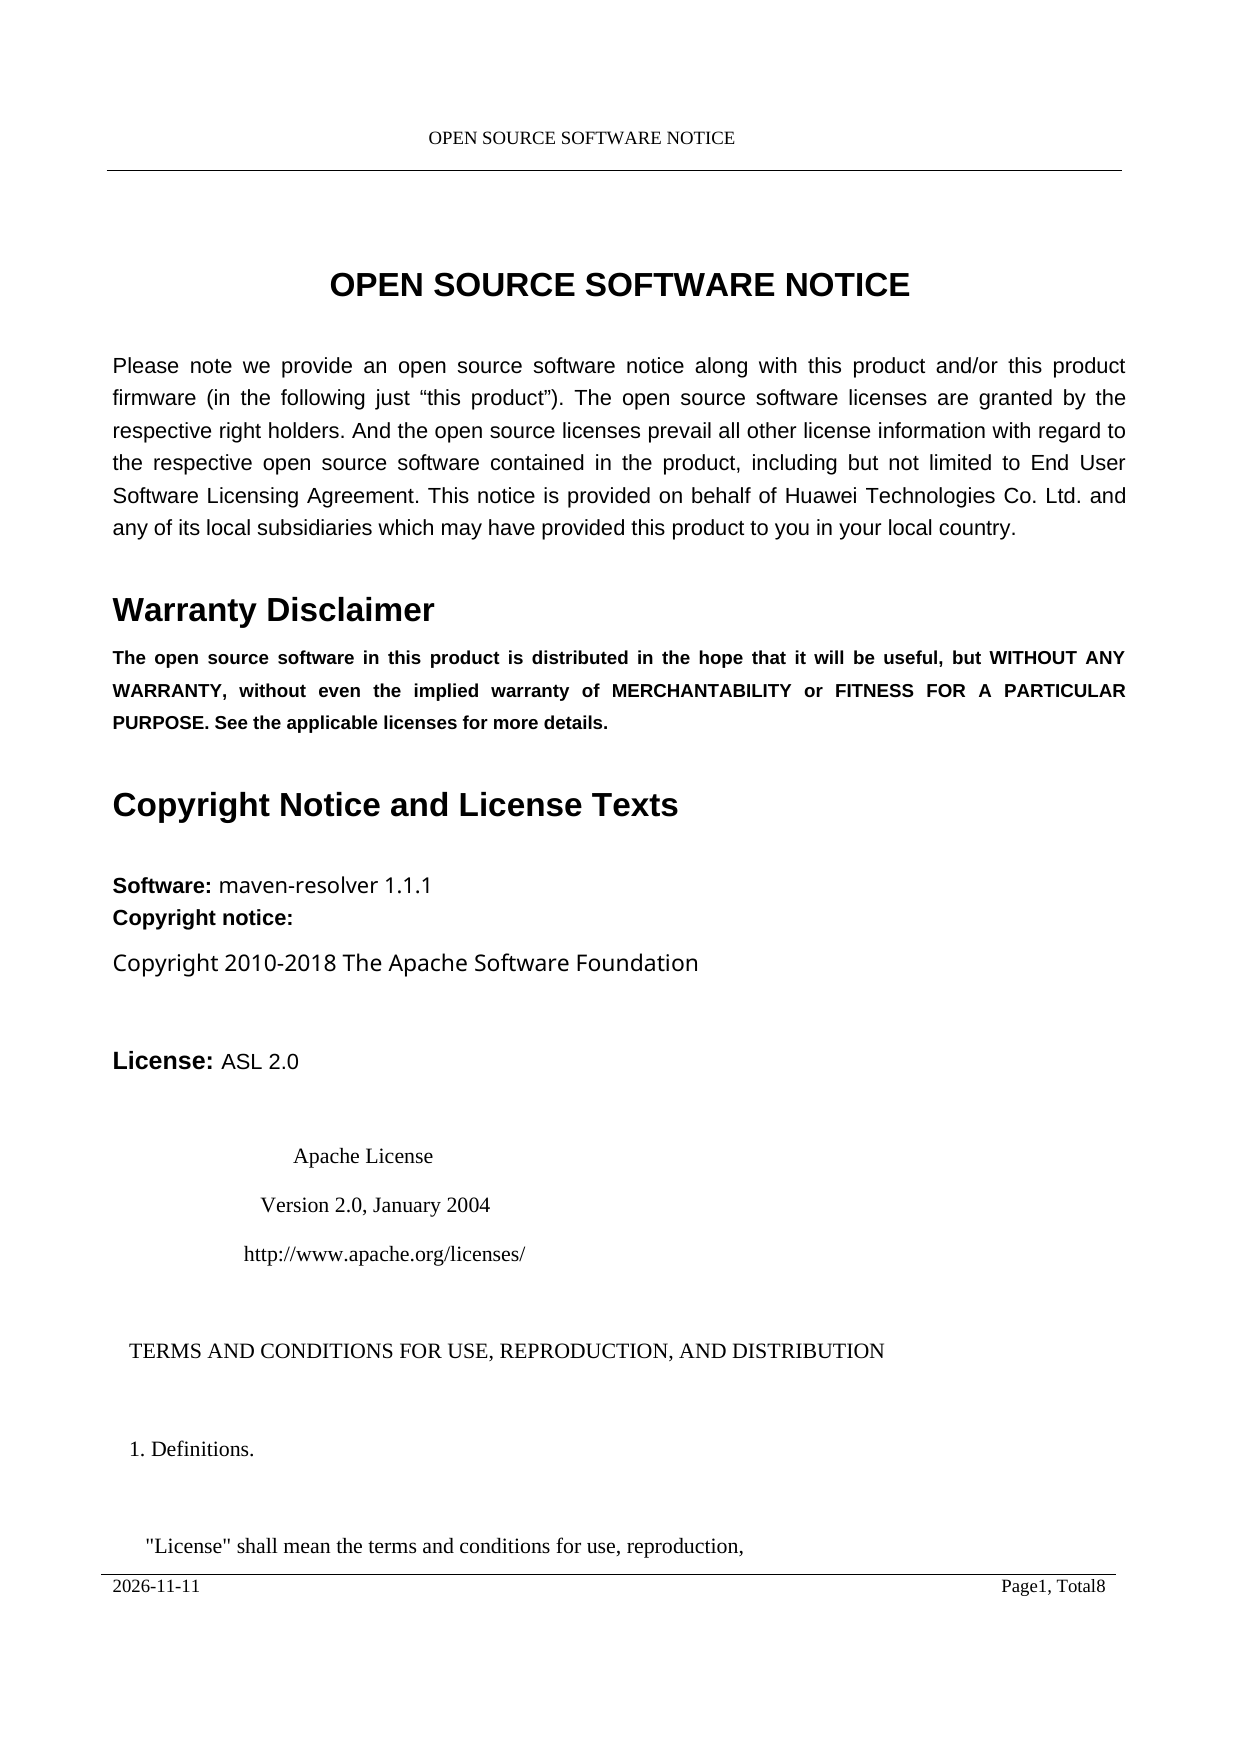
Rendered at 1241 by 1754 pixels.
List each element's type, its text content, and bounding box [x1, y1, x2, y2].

text OPEN SOURCE SOFTWARE NOTICE [112, 251, 1128, 316]
text The open source software in this product is distributed in the hope that it will be useful, but WITHOUT ANY WARRANTY, without even the implied warranty of MERCHANTABILITY or FITNESS FOR A PARTICULAR PURPOSE. See the applicable licenses for more details. [112, 641, 1128, 739]
text Copyright notice: [112, 901, 1128, 934]
text License: ASL 2.0 [112, 1044, 1128, 1077]
text Please note we provide an open source software notice along with this product and/or this product firmware (in the following just “this product”). The open source software licenses are granted by the respective right holders. And the open source licenses prevail all other license information with regard to the respective open source software contained in the product, including but not limited to End User Software Licensing Agreement. This notice is provided on behalf of Huawei Technologies Co. Ltd. and any of its local subsidiaries which may have provided this product to you in your local country. [112, 349, 1128, 544]
text Software: maven-resolver 1.1.1 [112, 869, 1128, 901]
text Copyright 2010-2018 The Apache Software Foundation [112, 947, 1128, 1028]
text Warranty Disclaimer [112, 576, 1128, 641]
text Copyright Notice and License Texts [112, 771, 1128, 836]
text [112, 1091, 1128, 1562]
